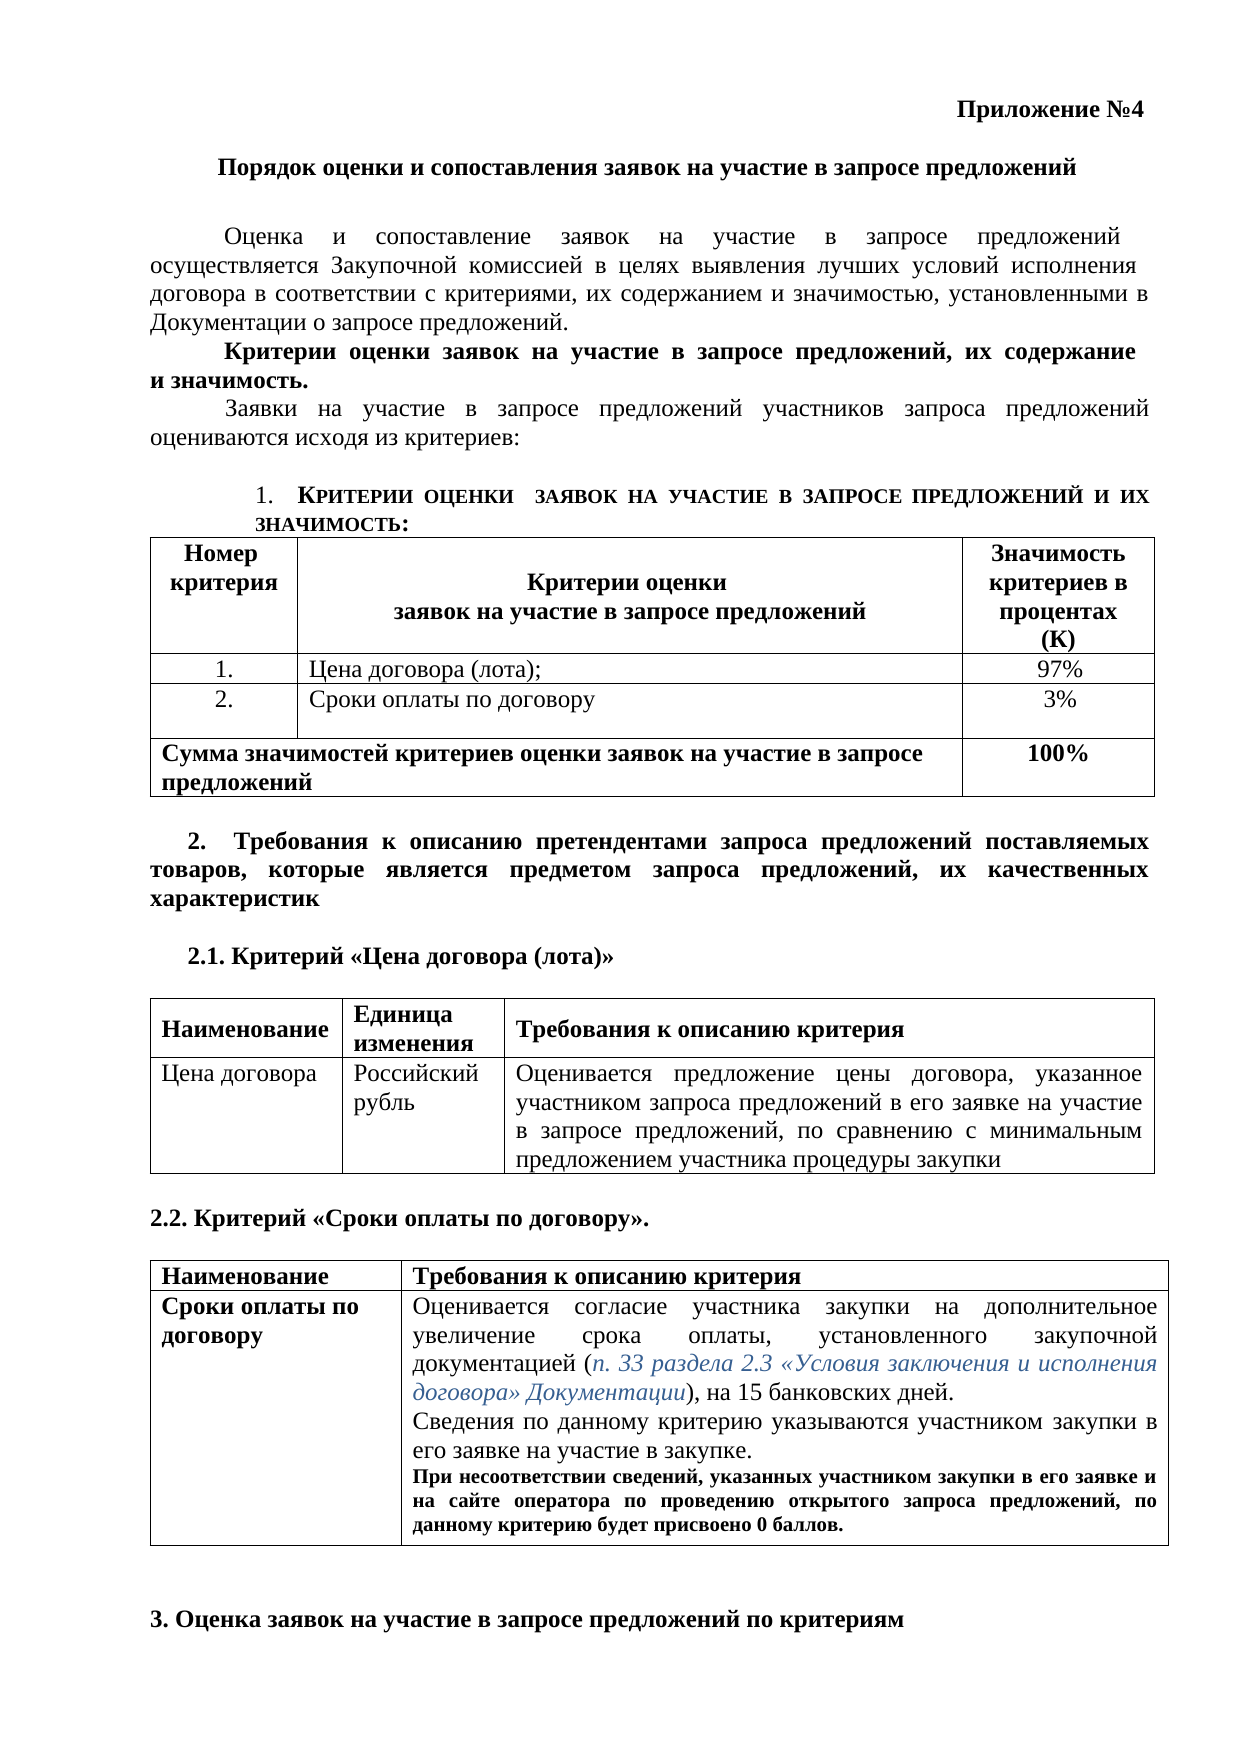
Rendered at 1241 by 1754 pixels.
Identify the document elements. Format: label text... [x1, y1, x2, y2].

table_header Требования к описанию критерия [402, 1261, 1168, 1290]
table_cell Оценивается согласие участника закупки на дополнительное увеличение срока оплаты, установленного закупочной документацией (п. 33 раздела 2.3 «Условия заключения и исполнения договора» Документации), на 15 банковских дней. Сведения по данному критерию указываются участником закупки в его заявке на участие в закупке. При несоответствии сведений, указанных участником закупки в его заявке и на сайте оператора по проведению открытого запроса предложений, по данному критерию будет присвоено 0 баллов. [402, 1291, 1168, 1545]
text 3. Оценка заявок на участие в запросе предложений по критериям [150, 1604, 1150, 1633]
text 2.1. Критерий «Цена договора (лота)» [187, 941, 1150, 969]
table_cell Сумма значимостей критериев оценки заявок на участие в запросе предложений [151, 739, 962, 796]
table_header Единица изменения [343, 999, 504, 1057]
table_cell 97% [963, 654, 1154, 683]
table_cell 3% [963, 684, 1154, 737]
table_cell Российский рубль [343, 1058, 504, 1173]
table_cell Цена договора [151, 1058, 342, 1173]
text 2.2. Критерий «Сроки оплаты по договору». [150, 1203, 1150, 1231]
text Порядок оценки и сопоставления заявок на участие в запросе предложений [150, 152, 1144, 181]
table_cell 2. [151, 684, 297, 737]
list Критерии оценки заявок на участие в ЗАПРОСЕ ПРЕДЛОЖЕНИЙ и их значимость: [255, 480, 1150, 537]
table_cell 1. [151, 654, 297, 683]
table_header Наименование [151, 999, 342, 1057]
subtitle Заявки на участие в запросе предложений участников запроса предложений оцениваются исходя из критериев: [150, 393, 1150, 451]
table_header Критерии оценки заявок на участие в запросе предложений [298, 538, 962, 653]
table_cell Оценивается предложение цены договора, указанное участником запроса предложений в его заявке на участие в запросе предложений, по сравнению с минимальным предложением участника процедуры закупки [505, 1058, 1154, 1173]
table_cell 100% [963, 739, 1154, 796]
table_header Номер критерия [151, 538, 297, 653]
text 2. Требования к описанию претендентами запроса предложений поставляемых товаров, которые является предметом запроса предложений, их качественных характеристик [150, 826, 1150, 912]
table_cell Сроки оплаты по договору [151, 1291, 401, 1545]
text Оценка и сопоставление заявок на участие в запросе предложений осуществляется Закупочной комиссией в целях выявления лучших условий исполнения договора в соответствии с критериями, их содержанием и значимостью, установленными в Документации о запросе предложений. [150, 221, 1150, 336]
table_header Значимость критериев в процентах (К) [963, 538, 1154, 653]
text Критерии оценки заявок на участие в запросе предложений, их содержание и значимость. [150, 336, 1150, 393]
text Приложение №4 [150, 94, 1144, 123]
table_cell Сроки оплаты по договору [298, 684, 962, 737]
table_header Требования к описанию критерия [505, 999, 1154, 1057]
table_cell Цена договора (лота); [298, 654, 962, 683]
table_header Наименование [151, 1261, 401, 1290]
